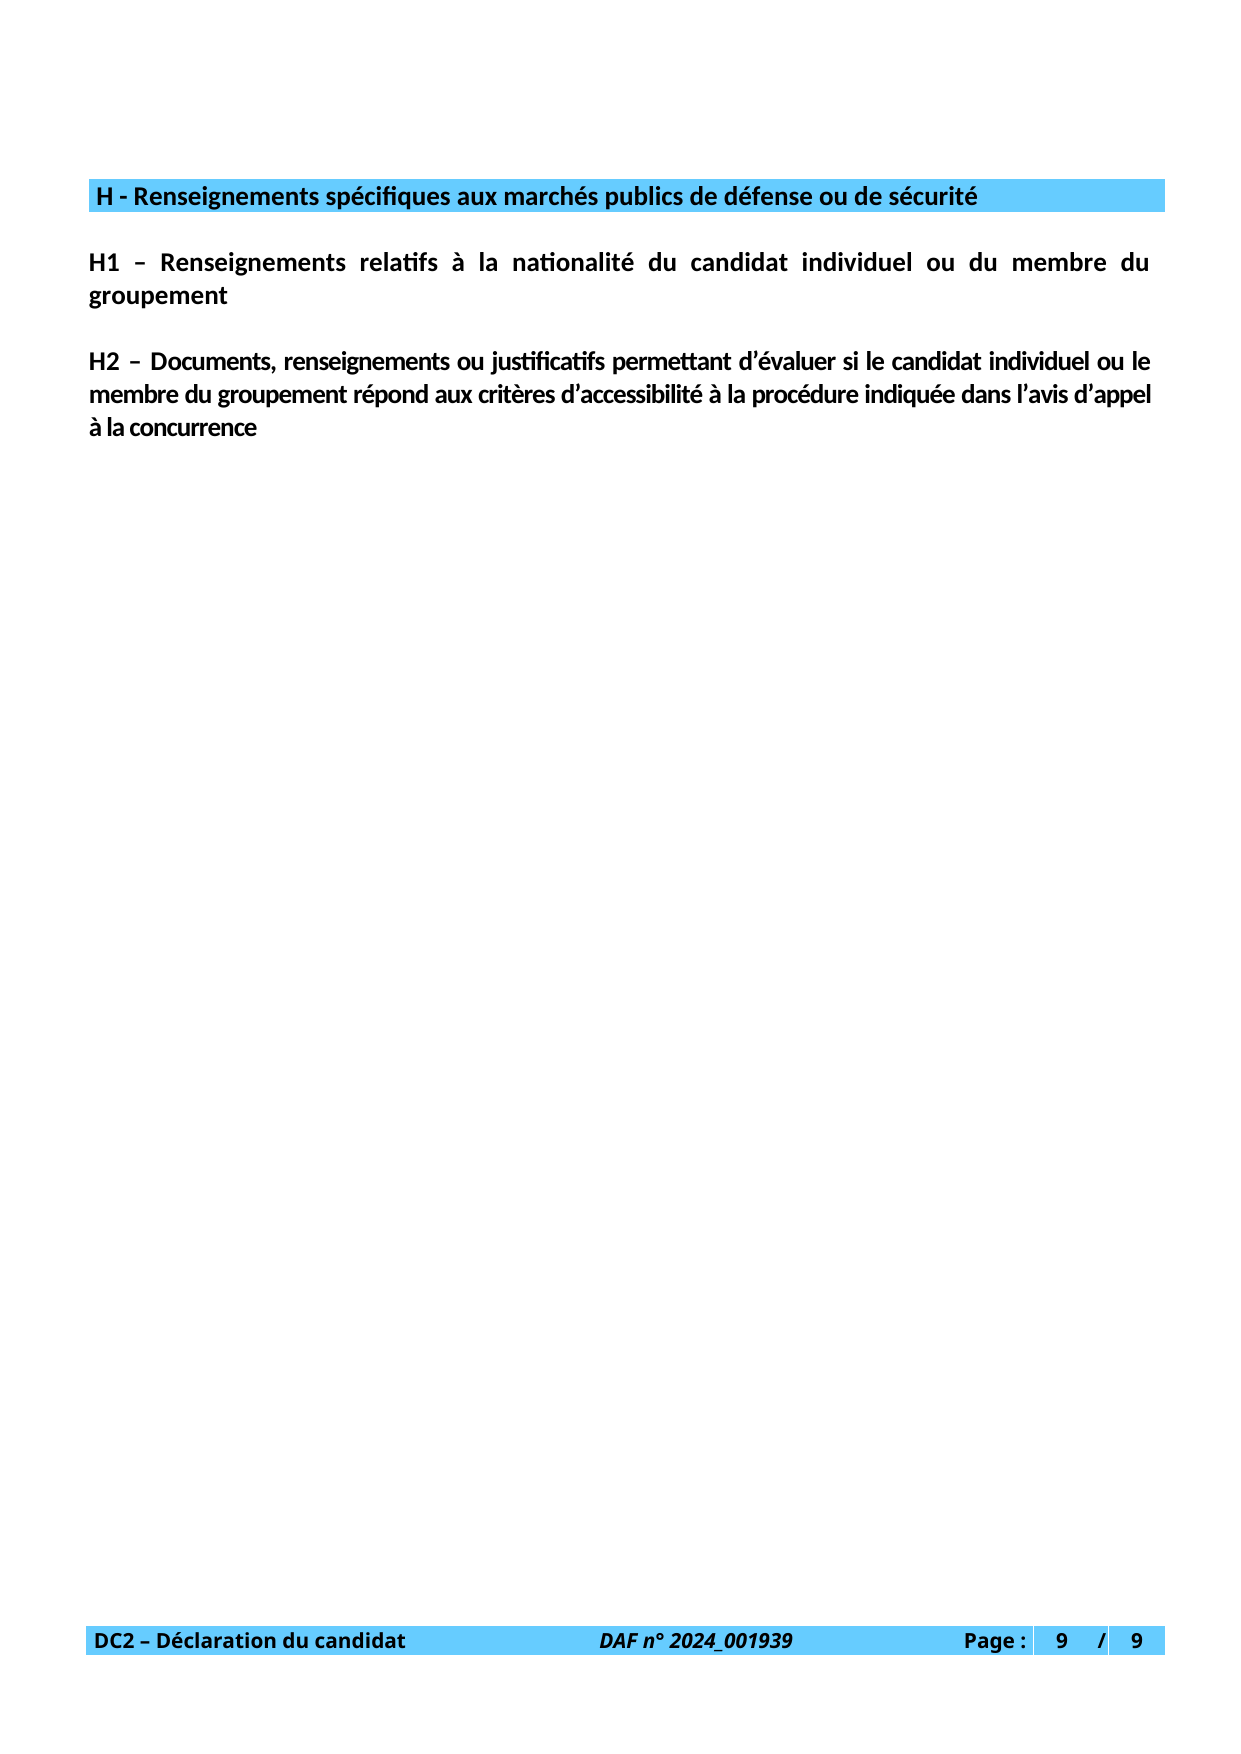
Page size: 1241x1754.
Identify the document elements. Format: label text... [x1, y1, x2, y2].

text H2 – Documents, renseignements ou justificatifs permettant d’évaluer si le candidat individuel ou le membre du groupement répond aux critères d’accessibilité à la procédure indiquée dans l’avis d’appel à la concurrence [89, 344, 1152, 443]
table_header H - Renseignements spécifiques aux marchés publics de défense ou de sécurité [89, 179, 1165, 212]
text H1 – Renseignements relatifs à la nationalité du candidat individuel ou du membre du groupement [89, 245, 1152, 311]
